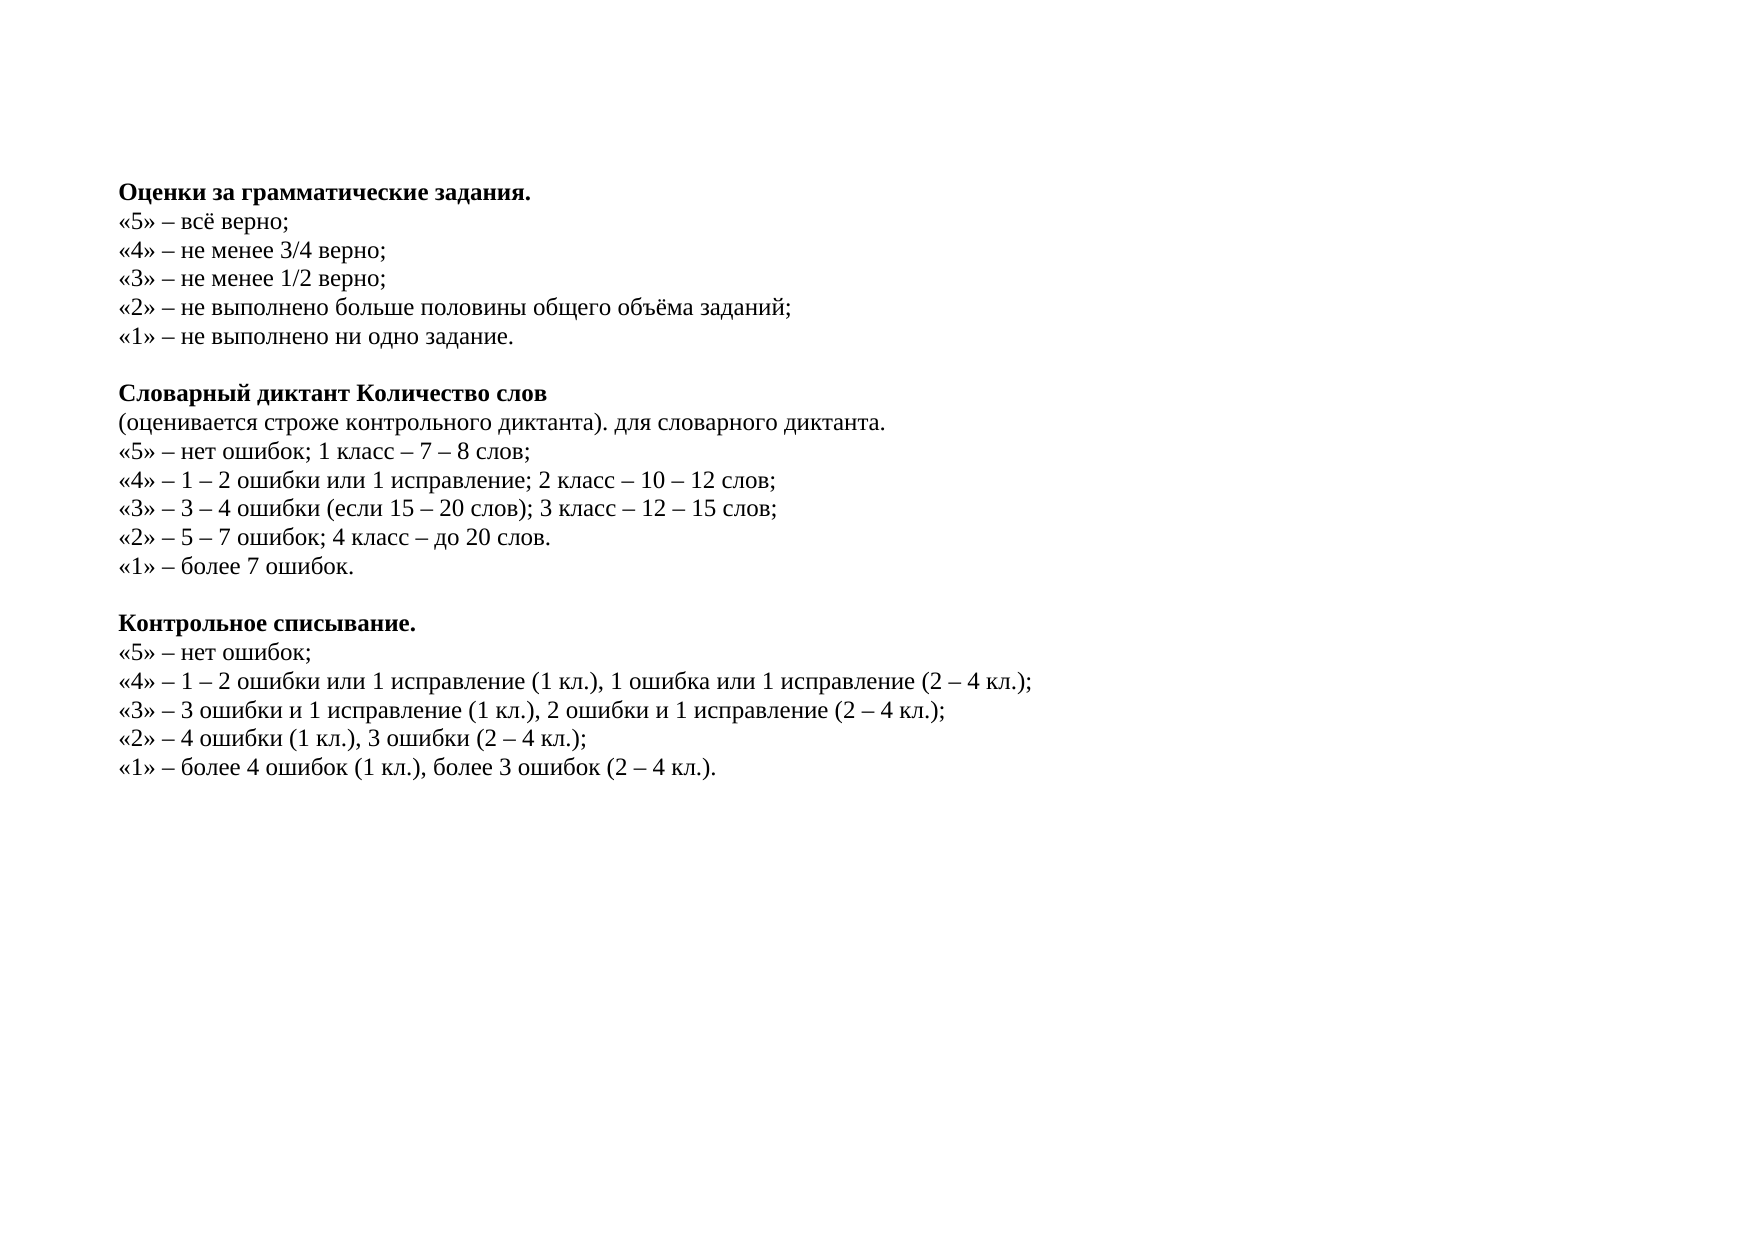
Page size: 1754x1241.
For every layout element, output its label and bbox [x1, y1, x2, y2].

text [118, 177, 1636, 781]
